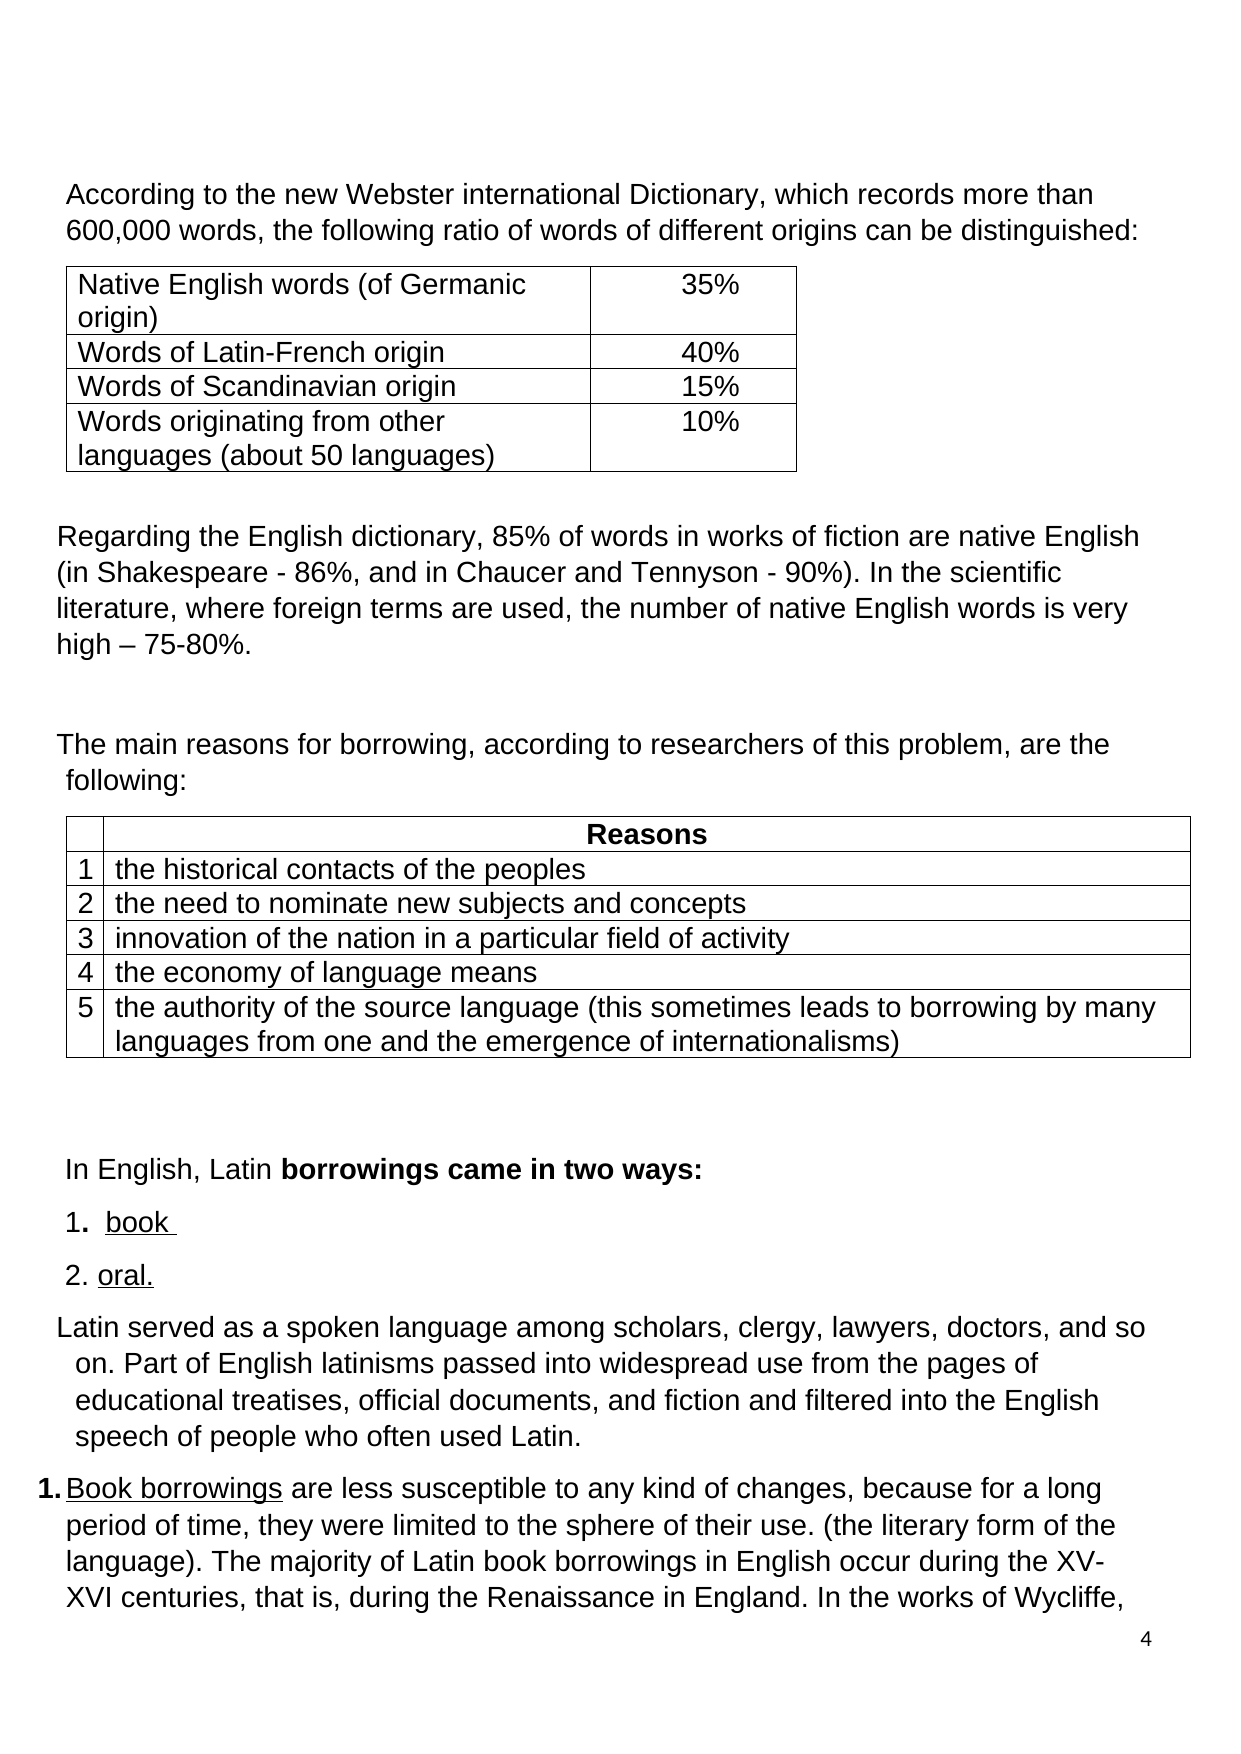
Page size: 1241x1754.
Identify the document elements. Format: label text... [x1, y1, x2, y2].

table_cell 1 [67, 852, 103, 885]
table_cell 3 [67, 921, 103, 954]
table_cell 2 [67, 886, 103, 920]
text Regarding the English dictionary, 85% of words in works of fiction are native English (in Shakespeare - 86%, and in Chaucer and Tennyson - 90%). In the scientific literature, where foreign terms are used, the number of native English words is very high – 75-80%. [0, 519, 1152, 661]
table_cell Words of Latin-French origin [67, 335, 590, 368]
text 1. book [0, 1205, 1152, 1238]
table_cell 15% [591, 369, 796, 403]
table_cell the need to nominate new subjects and concepts [104, 886, 1190, 920]
table_cell Words of Scandinavian origin [67, 369, 590, 403]
table_cell the authority of the source language (this sometimes leads to borrowing by many languages from one and the emergence of internationalisms) [104, 990, 1190, 1057]
table_header Native English words (of Germanic origin) [67, 267, 590, 334]
table_header 35% [591, 267, 796, 334]
text According to the new Webster international Dictionary, which records more than 600,000 words, the following ratio of words of different origins can be distinguished: [66, 177, 1152, 246]
table_header Reasons [104, 817, 1190, 851]
text The main reasons for borrowing, according to researchers of this problem, are the following: [56, 727, 1152, 797]
text 2. oral. [0, 1257, 1152, 1291]
table_cell 5 [67, 990, 103, 1057]
table_header [67, 817, 103, 851]
table_cell 10% [591, 404, 796, 471]
table_cell 4 [67, 955, 103, 989]
table_cell the economy of language means [104, 955, 1190, 989]
table_cell Words originating from other languages (about 50 languages) [67, 404, 590, 471]
table_cell the historical contacts of the peoples [104, 852, 1190, 885]
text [37, 1472, 1152, 1613]
table_cell 40% [591, 335, 796, 368]
table_cell innovation of the nation in a particular field of activity [104, 921, 1190, 954]
text In English, Latin borrowings came in two ways: [0, 1152, 1152, 1185]
text Latin served as a spoken language among scholars, clergy, lawyers, doctors, and so on. Part of English latinisms passed into widespread use from the pages of educational treatises, official documents, and fiction and filtered into the English speech of people who often used Latin. [56, 1310, 1152, 1452]
